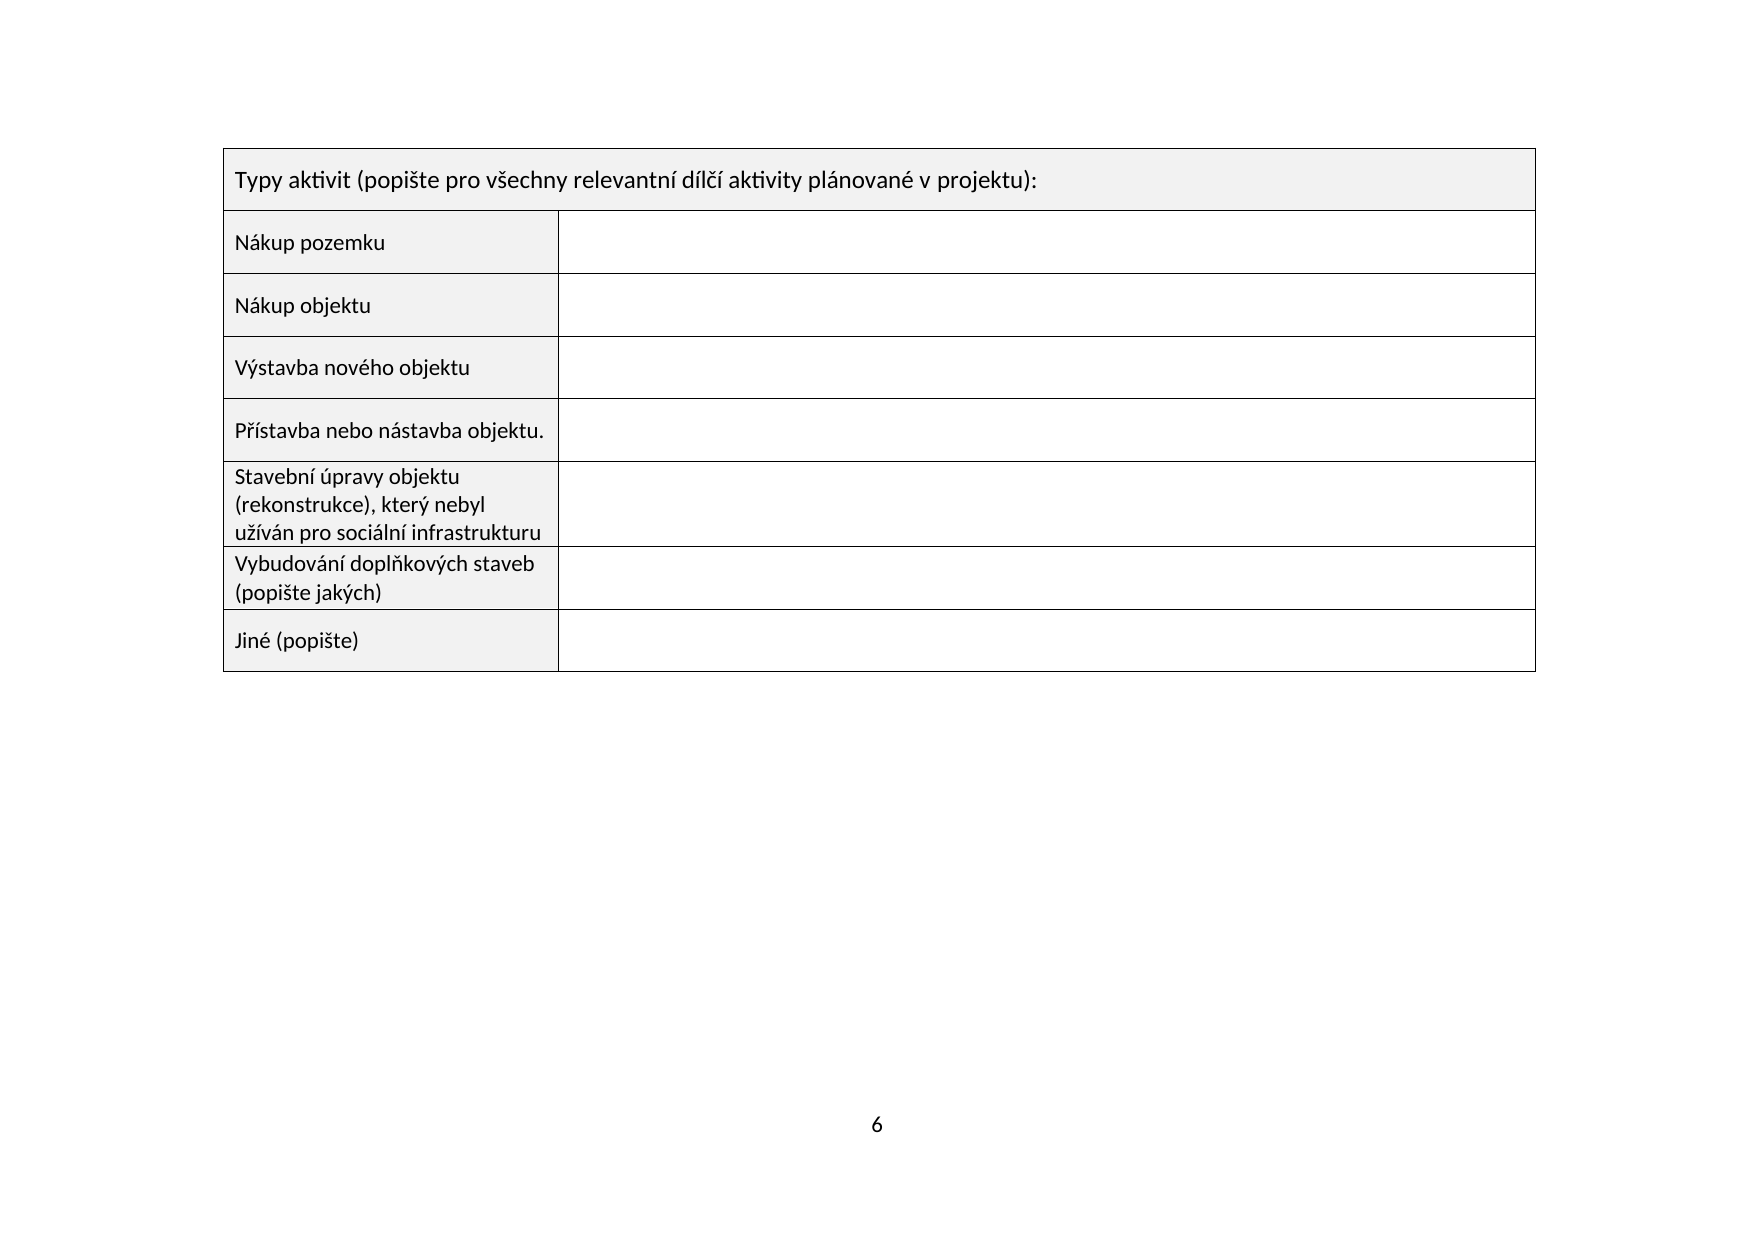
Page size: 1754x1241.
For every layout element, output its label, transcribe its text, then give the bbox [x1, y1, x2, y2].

table_cell Přístavba nebo nástavba objektu. [224, 399, 558, 461]
table_cell Nákup objektu [224, 274, 558, 336]
table_cell [559, 547, 1535, 608]
table_cell [559, 399, 1535, 461]
table_cell Vybudování doplňkových staveb (popište jakých) [224, 547, 558, 608]
table_cell [559, 274, 1535, 336]
table_cell [559, 610, 1535, 671]
table_cell Nákup pozemku [224, 211, 558, 273]
table_cell Výstavba nového objektu [224, 337, 558, 398]
table_cell [559, 337, 1535, 398]
table_cell Jiné (popište) [224, 610, 558, 671]
table_header Typy aktivit (popište pro všechny relevantní dílčí aktivity plánované v projektu): [224, 149, 1535, 210]
table_cell Stavební úpravy objektu (rekonstrukce), který nebyl užíván pro sociální infrastrukturu [224, 462, 558, 546]
table_cell [559, 462, 1535, 546]
table_cell [559, 211, 1535, 273]
